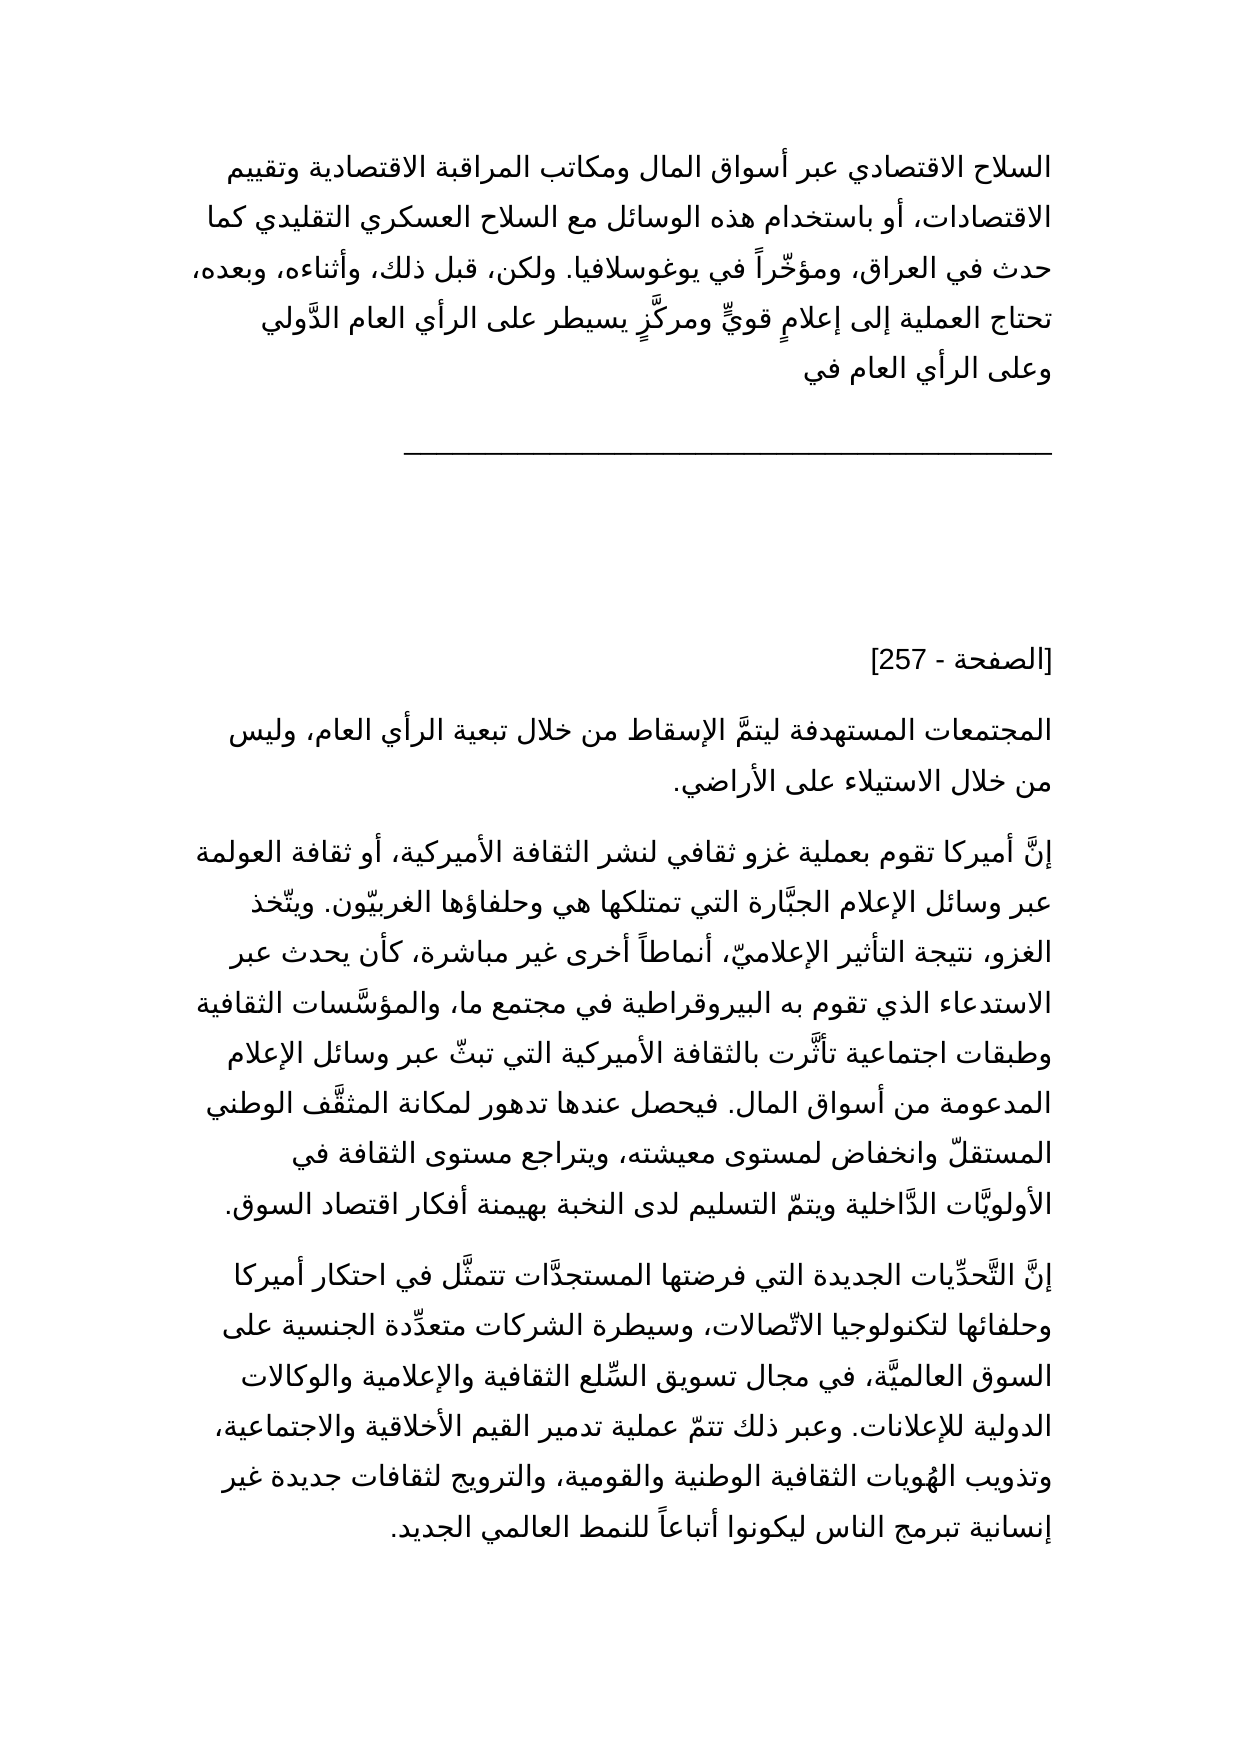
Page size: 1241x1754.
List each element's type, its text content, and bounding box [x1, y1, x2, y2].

text إنَّ أميركا تقوم بعملية غزو ثقافي لنشر الثقافة الأميركية، أو ثقافة العولمة عبر وسائل الإعلام الجبَّارة التي تمتلكها هي وحلفاؤها الغربيّون. ويتّخذ الغزو، نتيجة التأثير الإعلاميّ، أنماطاً أخرى غير مباشرة، كأن يحدث عبر الاستدعاء الذي تقوم به البيروقراطية في مجتمع ما، والمؤسَّسات الثقافية وطبقات اجتماعية تأثَّرت بالثقافة الأميركية التي تبثّ عبر وسائل الإعلام المدعومة من أسواق المال. فيحصل عندها تدهور لمكانة المثقَّف الوطني المستقلّ وانخفاض لمستوى معيشته، ويتراجع مستوى الثقافة في الأولويَّات الدَّاخلية ويتمّ التسليم لدى النخبة بهيمنة أفكار اقتصاد السوق. [187, 835, 1053, 1220]
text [187, 150, 1053, 385]
text [الصفحة - 257] [187, 642, 1053, 676]
text المجتمعات المستهدفة ليتمَّ الإسقاط من خلال تبعية الرأي العام، وليس من خلال الاستيلاء على الأراضي. [187, 713, 1053, 797]
text ________________________________________ [187, 422, 1053, 456]
text إنَّ التَّحدِّيات الجديدة التي فرضتها المستجدَّات تتمثَّل في احتكار أميركا وحلفائها لتكنولوجيا الاتّصالات، وسيطرة الشركات متعدِّدة الجنسية على السوق العالميَّة، في مجال تسويق السِّلع الثقافية والإعلامية والوكالات الدولية للإعلانات. وعبر ذلك تتمّ عملية تدمير القيم الأخلاقية والاجتماعية، وتذويب الهُويات الثقافية الوطنية والقومية، والترويج لثقافات جديدة غير إنسانية تبرمج الناس ليكونوا أتباعاً للنمط العالمي الجديد. [187, 1258, 1053, 1543]
